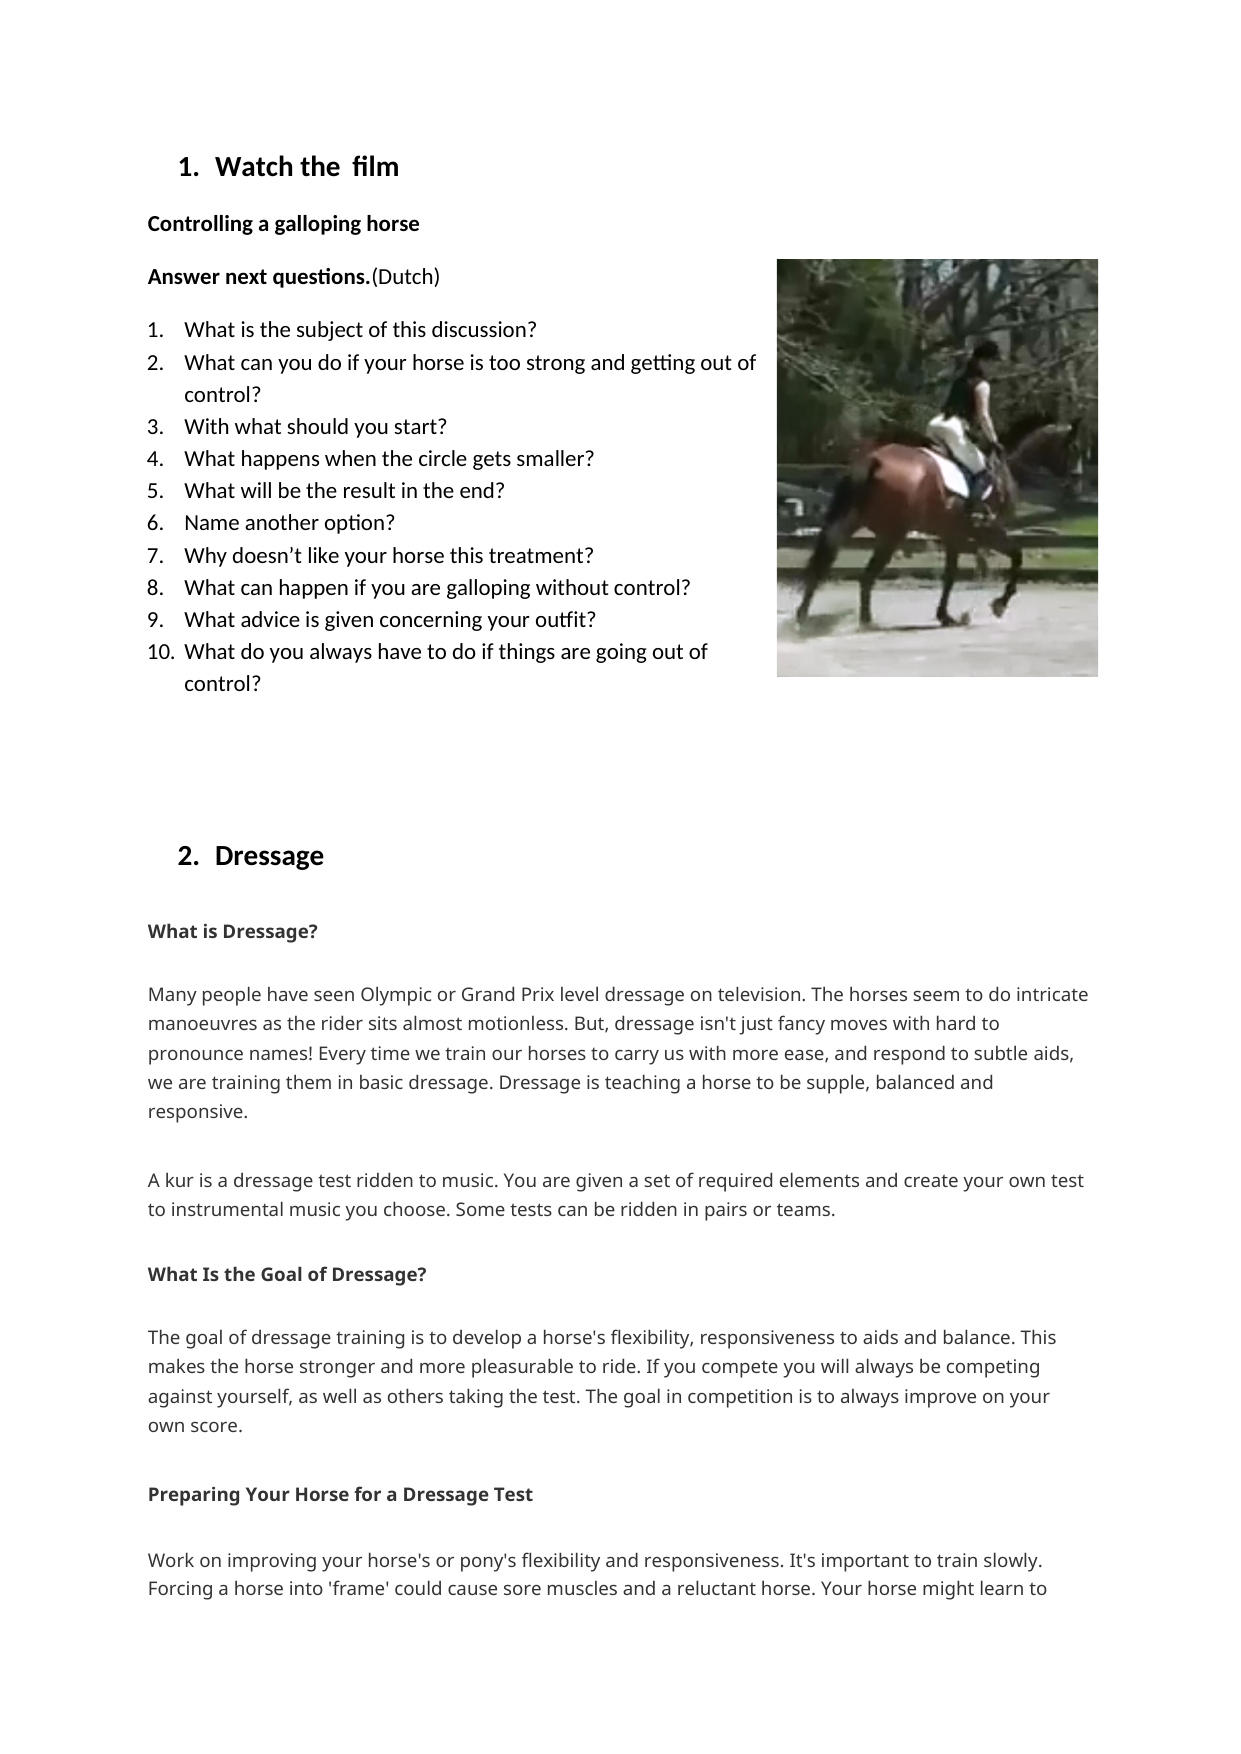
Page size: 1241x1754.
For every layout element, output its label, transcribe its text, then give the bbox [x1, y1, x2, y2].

text Controlling a galloping horse [148, 209, 1093, 237]
text What is Dressage? [148, 916, 1093, 944]
text The goal of dressage training is to develop a horse's flexibility, responsiveness to aids and balance. This makes the horse stronger and more pleasurable to ride. If you compete you will always be competing against yourself, as well as others taking the test. The goal in competition is to always improve on your own score. [148, 1324, 1093, 1438]
list What do you always have to do if things are going out of control? [147, 637, 768, 697]
list What can happen if you are galloping without control? [147, 573, 768, 601]
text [148, 1545, 1093, 1601]
list Watch the film [177, 148, 1093, 183]
text Answer next questions.(Dutch) [148, 262, 776, 290]
text A kur is a dressage test ridden to music. You are given a set of required elements and create your own test to instrumental music you choose. Some tests can be ridden in pairs or teams. [148, 1165, 1093, 1221]
list Dressage [177, 837, 1093, 873]
list Why doesn’t like your horse this treatment? [147, 541, 768, 569]
list What advice is given concerning your outfit? [147, 605, 768, 633]
picture [776, 259, 1099, 677]
list What happens when the circle gets smaller? [147, 444, 768, 472]
list Name another option? [147, 508, 768, 537]
subtitle Preparing Your Horse for a Dressage Test [148, 1479, 1093, 1507]
list What is the subject of this discussion? [147, 315, 768, 343]
text What Is the Goal of Dressage? [148, 1259, 1093, 1287]
text Many people have seen Olympic or Grand Prix level dressage on television. The horses seem to do intricate manoeuvres as the rider sits almost motionless. But, dressage isn't just fancy moves with hard to pronounce names! Every time we train our horses to carry us with more ease, and respond to subtle aids, we are training them in basic dressage. Dressage is teaching a horse to be supple, balanced and responsive. [148, 981, 1093, 1124]
list What will be the result in the end? [147, 476, 768, 504]
list With what should you start? [147, 412, 768, 440]
list What can you do if your horse is too strong and getting out of control? [147, 348, 768, 408]
